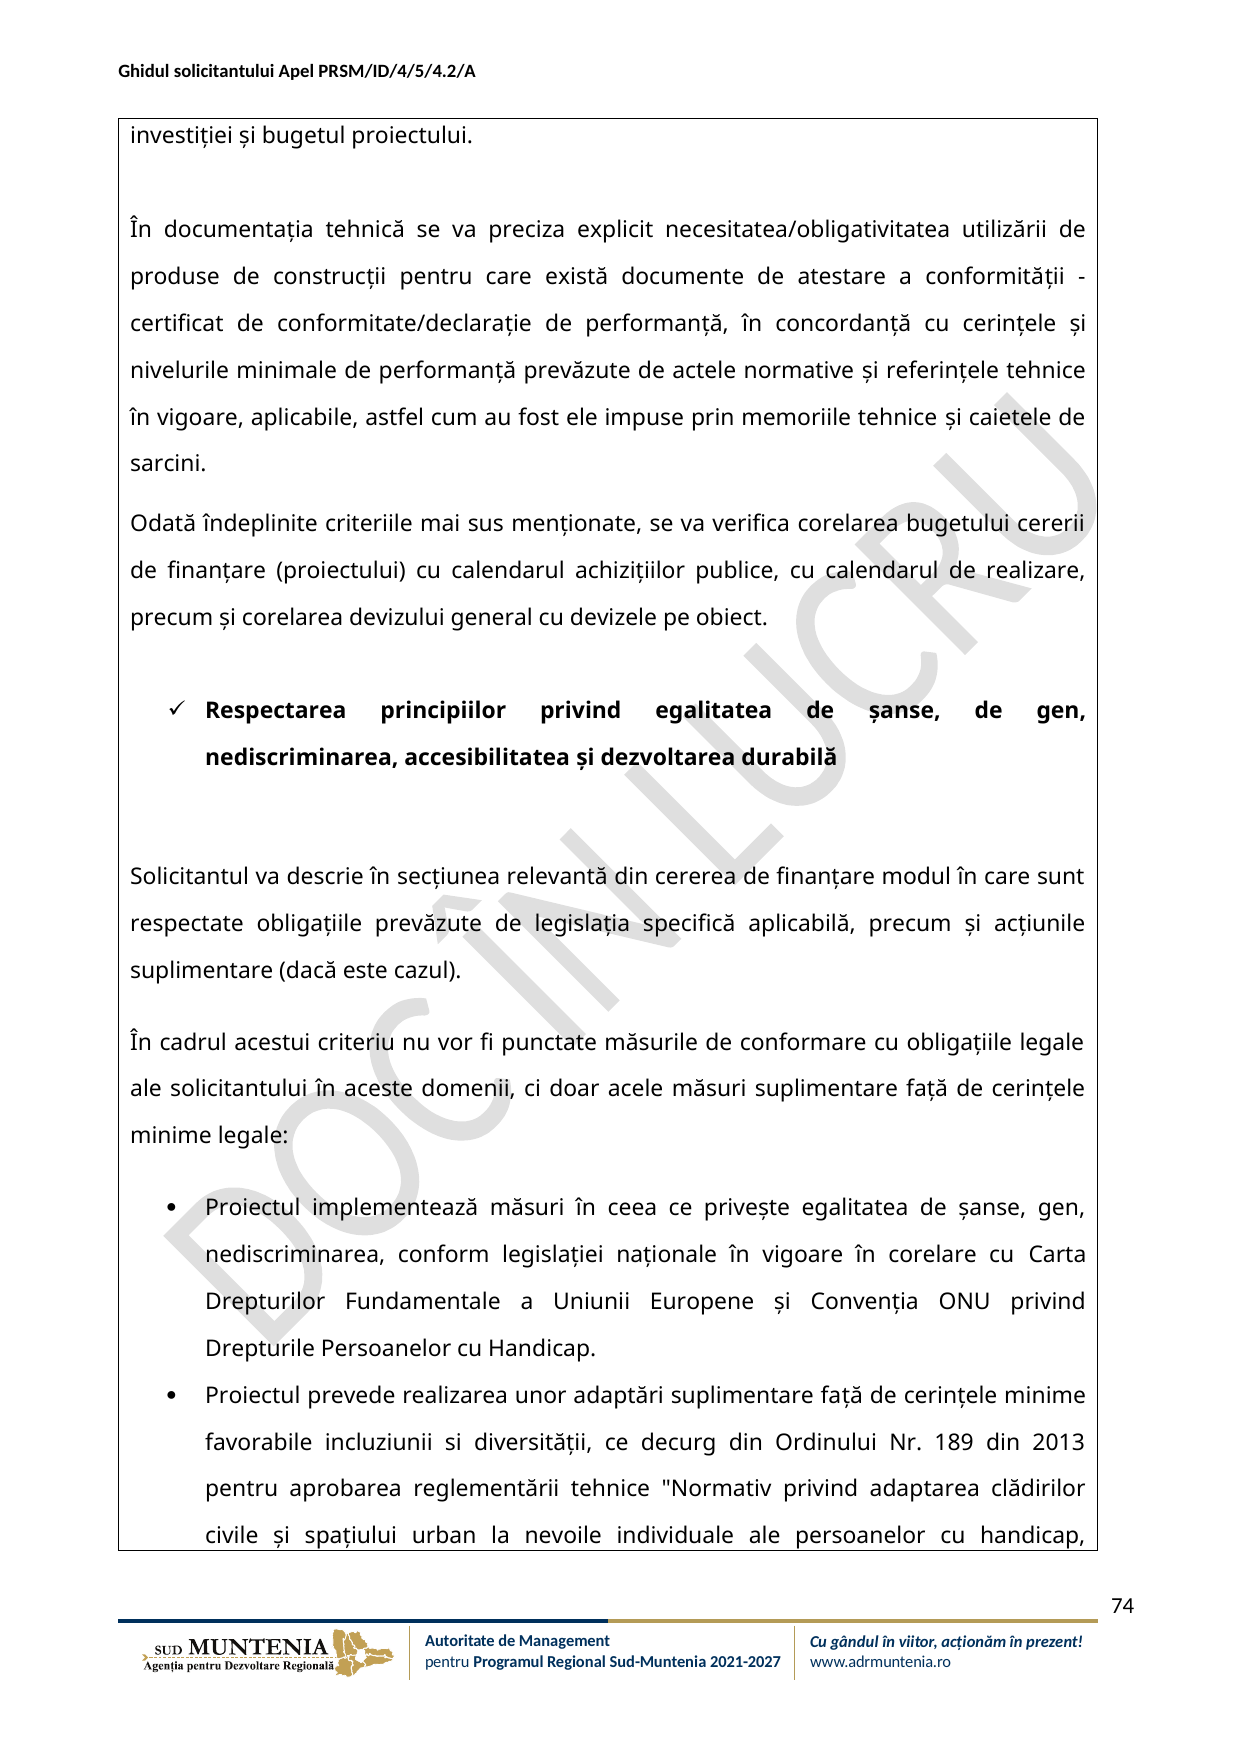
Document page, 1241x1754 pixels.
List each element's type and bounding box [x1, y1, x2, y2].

table_header [119, 119, 1097, 1550]
